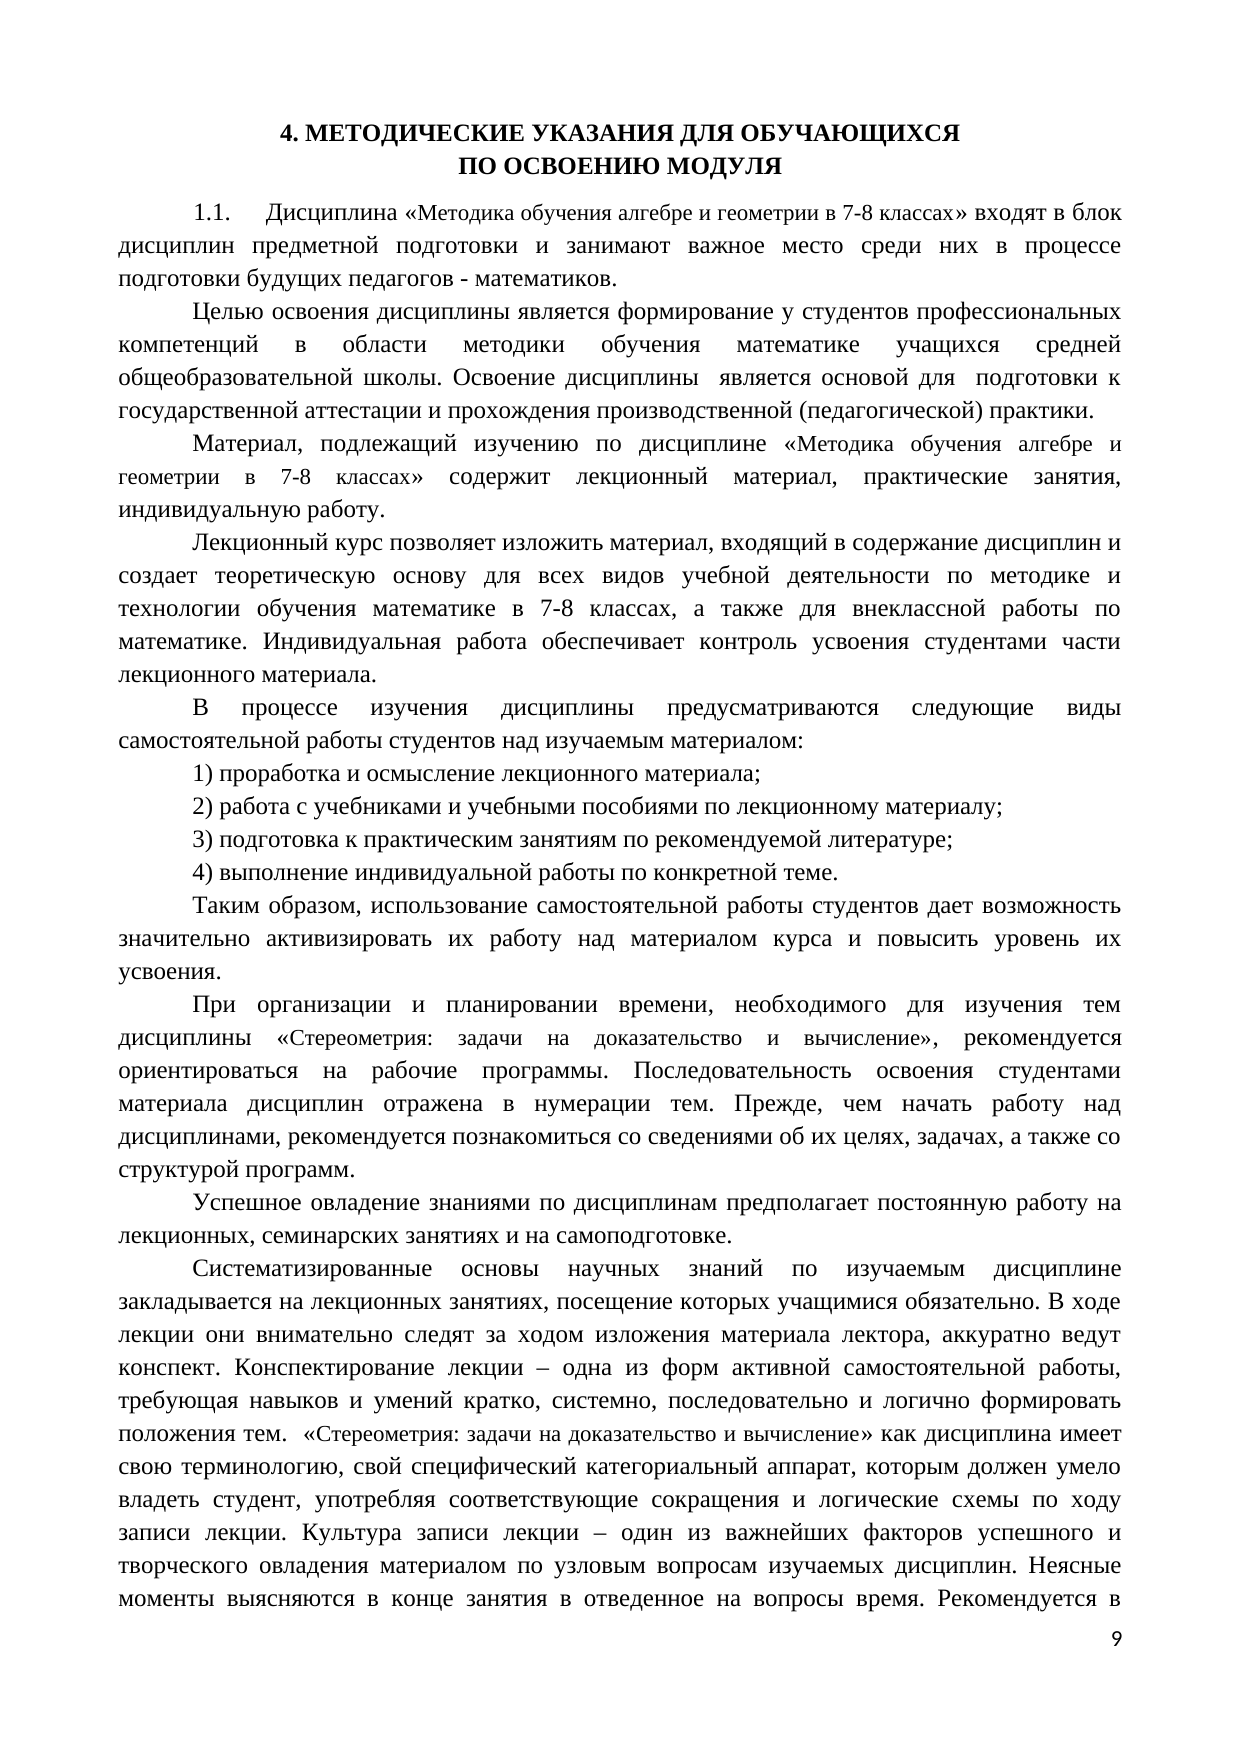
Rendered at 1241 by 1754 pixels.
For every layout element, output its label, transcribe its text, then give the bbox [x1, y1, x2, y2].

text Таким образом, использование самостоятельной работы студентов дает возможность значительно активизировать их работу над материалом курса и повысить уровень их усвоения. [118, 890, 1122, 985]
text Успешное овладение знаниями по дисциплинам предполагает постоянную работу на лекционных, семинарских занятиях и на самоподготовке. [118, 1187, 1122, 1249]
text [118, 1253, 1122, 1612]
text Материал, подлежащий изучению по дисциплине «Методика обучения алгебре и геометрии в 7-8 классах» содержит лекционный материал, практические занятия, индивидуальную работу. [118, 428, 1122, 523]
text 4) выполнение индивидуальной работы по конкретной теме. [118, 857, 1122, 886]
text по освоению Модуля [118, 151, 1122, 180]
text При организации и планировании времени, необходимого для изучения тем дисциплины «Стереометрия: задачи на доказательство и вычисление», рекомендуется ориентироваться на рабочие программы. Последовательность освоения студентами материала дисциплин отражена в нумерации тем. Прежде, чем начать работу над дисциплинами, рекомендуется познакомиться со сведениями об их целях, задачах, а также со структурой программ. [118, 989, 1122, 1183]
text Целью освоения дисциплины является формирование у студентов профессиональных компетенций в области методики обучения математике учащихся средней общеобразовательной школы. Освоение дисциплины является основой для подготовки к государственной аттестации и прохождения производственной (педагогической) практики. [118, 296, 1122, 423]
text В процессе изучения дисциплины предусматриваются следующие виды самостоятельной работы студентов над изучаемым материалом: [118, 692, 1122, 754]
list Дисциплина «Методика обучения алгебре и геометрии в 7-8 классах» входят в блок дисциплин предметной подготовки и занимают важное место среди них в процессе подготовки будущих педагогов - математиков. [118, 197, 1122, 291]
text 1) проработка и осмысление лекционного материала; [118, 758, 1122, 787]
text 4. Методические указания для обучающихся [118, 118, 1122, 147]
text 3) подготовка к практическим занятиям по рекомендуемой литературе; [118, 824, 1122, 853]
text Лекционный курс позволяет изложить материал, входящий в содержание дисциплин и создает теоретическую основу для всех видов учебной деятельности по методике и технологии обучения математике в 7-8 классах, а также для внеклассной работы по математике. Индивидуальная работа обеспечивает контроль усвоения студентами части лекционного материала. [118, 527, 1122, 688]
text 2) работа с учебниками и учебными пособиями по лекционному материалу; [118, 791, 1122, 820]
